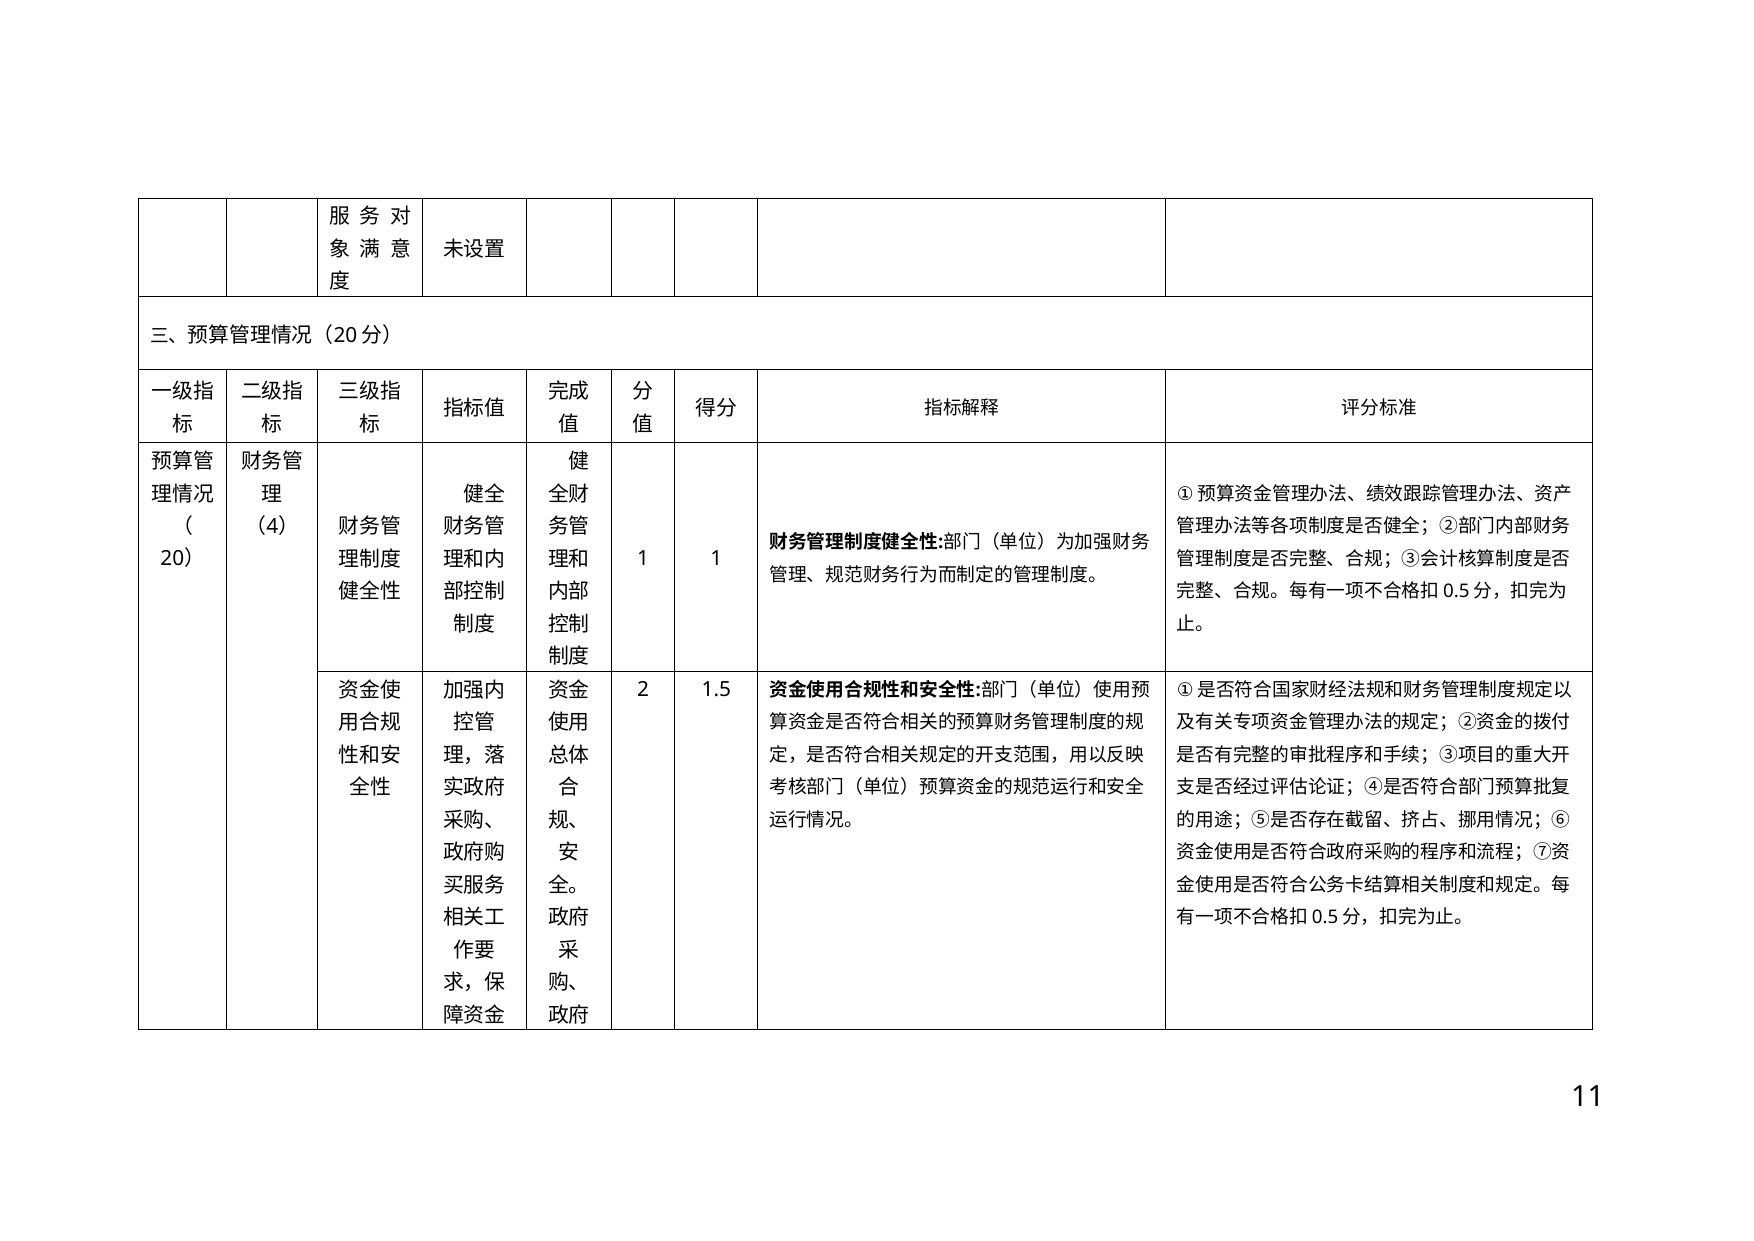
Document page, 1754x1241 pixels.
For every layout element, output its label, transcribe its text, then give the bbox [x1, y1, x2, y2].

table_cell 得分 [675, 370, 757, 442]
table_cell 健全财务管理和内部控制制度 [527, 443, 611, 671]
table_cell 指标值 [423, 370, 526, 442]
table_cell 完成值 [527, 370, 611, 442]
table_cell 1 [612, 443, 674, 671]
table_cell 财务管理制度健全性 [318, 443, 422, 671]
table_cell 健全财务管理和内部控制制度 [423, 443, 526, 671]
table_cell ①预算资金管理办法、绩效跟踪管理办法、资产管理办法等各项制度是否健全；②部门内部财务管理制度是否完整、合规；③会计核算制度是否完整、合规。每有一项不合格扣0.5分，扣完为止。 [1166, 443, 1592, 671]
table_cell 服务对象满意度 [318, 199, 422, 296]
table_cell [423, 672, 526, 1029]
table_cell 二级指标 [227, 370, 317, 442]
table_cell 1 [675, 443, 757, 671]
table_cell 资金使用合规性和安全性 [318, 672, 422, 1029]
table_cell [1166, 672, 1592, 1029]
table_cell 2 [612, 672, 674, 1029]
table_cell 未设置 [423, 199, 526, 296]
table_cell [675, 199, 757, 296]
table_cell 三、预算管理情况（20分） [139, 297, 1592, 369]
table_cell 分值 [612, 370, 674, 442]
table_cell 一级指标 [139, 370, 226, 442]
table_cell 指标解释 [758, 370, 1165, 442]
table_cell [758, 672, 1165, 1029]
table_cell 评分标准 [1166, 370, 1592, 442]
table_cell 1.5 [675, 672, 757, 1029]
table_cell [527, 199, 611, 296]
table_cell 财务管理制度健全性:部门（单位）为加强财务管理、规范财务行为而制定的管理制度。 [758, 443, 1165, 671]
table_cell 财务管理（4） [227, 443, 317, 1029]
table_cell 三级指标 [318, 370, 422, 442]
table_cell 预算管理情况（20） [139, 443, 226, 1029]
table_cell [527, 672, 611, 1029]
